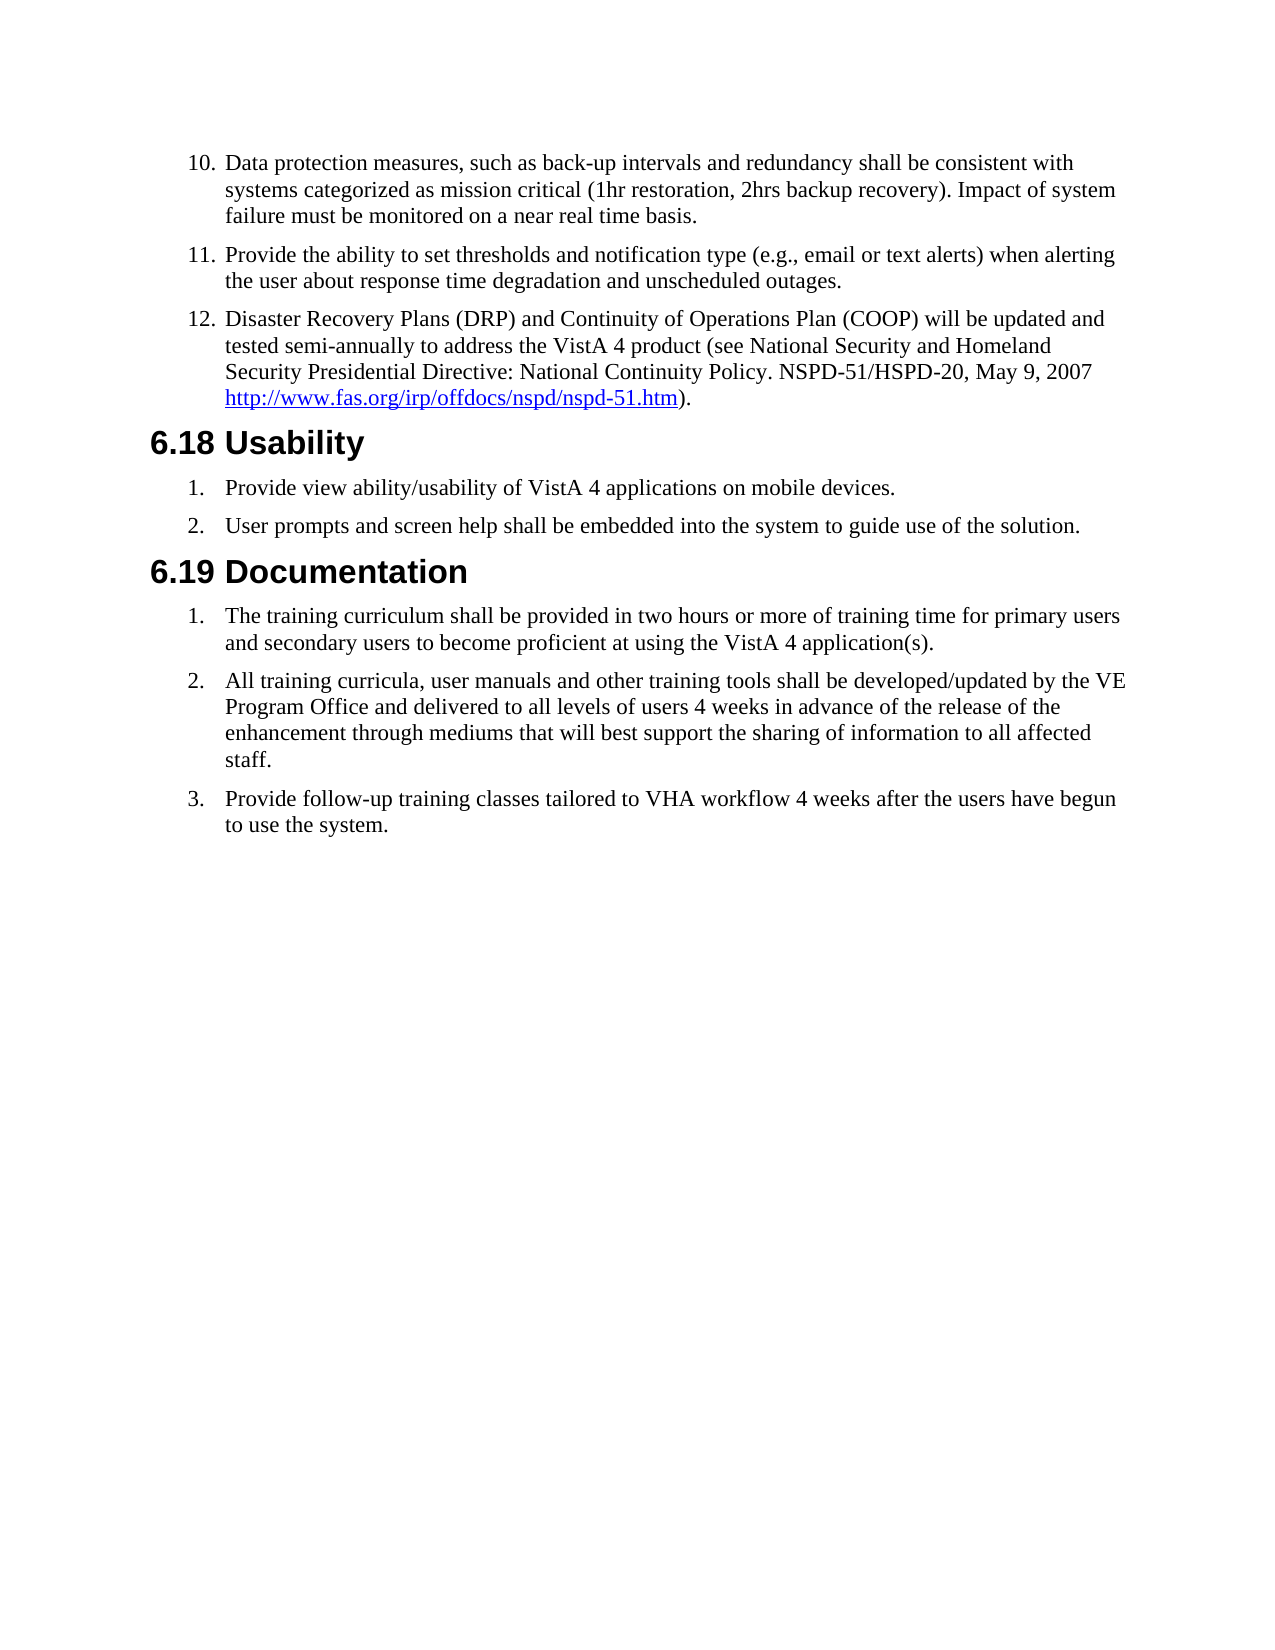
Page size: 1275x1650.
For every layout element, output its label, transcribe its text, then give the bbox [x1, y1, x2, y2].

text 12. Disaster Recovery Plans (DRP) and Continuity of Operations Plan (COOP) will be updated and tested semi-annually to address the VistA 4 product (see National Security and Homeland Security Presidential Directive: National Continuity Policy. NSPD-51/HSPD-20, May 9, 2007 http://www.fas.org/irp/offdocs/nspd/nspd-51.htm). [187, 306, 1109, 410]
text 6.19 Documentation [150, 552, 1139, 590]
text 1. The training curriculum shall be provided in two hours or more of training time for primary users and secondary users to become proficient at using the VistA 4 application(s). [187, 602, 1123, 655]
text 10. Data protection measures, such as back-up intervals and redundancy shall be consistent with systems categorized as mission critical (1hr restoration, 2hrs backup recovery). Impact of system failure must be monitored on a near real time basis. [187, 149, 1120, 228]
text 11. Provide the ability to set thresholds and notification type (e.g., email or text alerts) when alerting the user about response time degradation and unscheduled outages. [187, 241, 1119, 293]
text 3. Provide follow-up training classes tailored to VHA workflow 4 weeks after the users have begun to use the system. [187, 785, 1119, 837]
text 6.18 Usability [150, 423, 1139, 462]
text 2. User prompts and screen help shall be embedded into the system to guide use of the solution. [187, 513, 1139, 539]
text 2. All training curricula, user manuals and other training tools shall be developed/updated by the VE Program Office and delivered to all levels of users 4 weeks in advance of the release of the enhancement through mediums that will best support the sharing of information to all affected staff. [187, 667, 1129, 772]
text 1. Provide view ability/usability of VistA 4 applications on mobile devices. [187, 474, 1139, 500]
